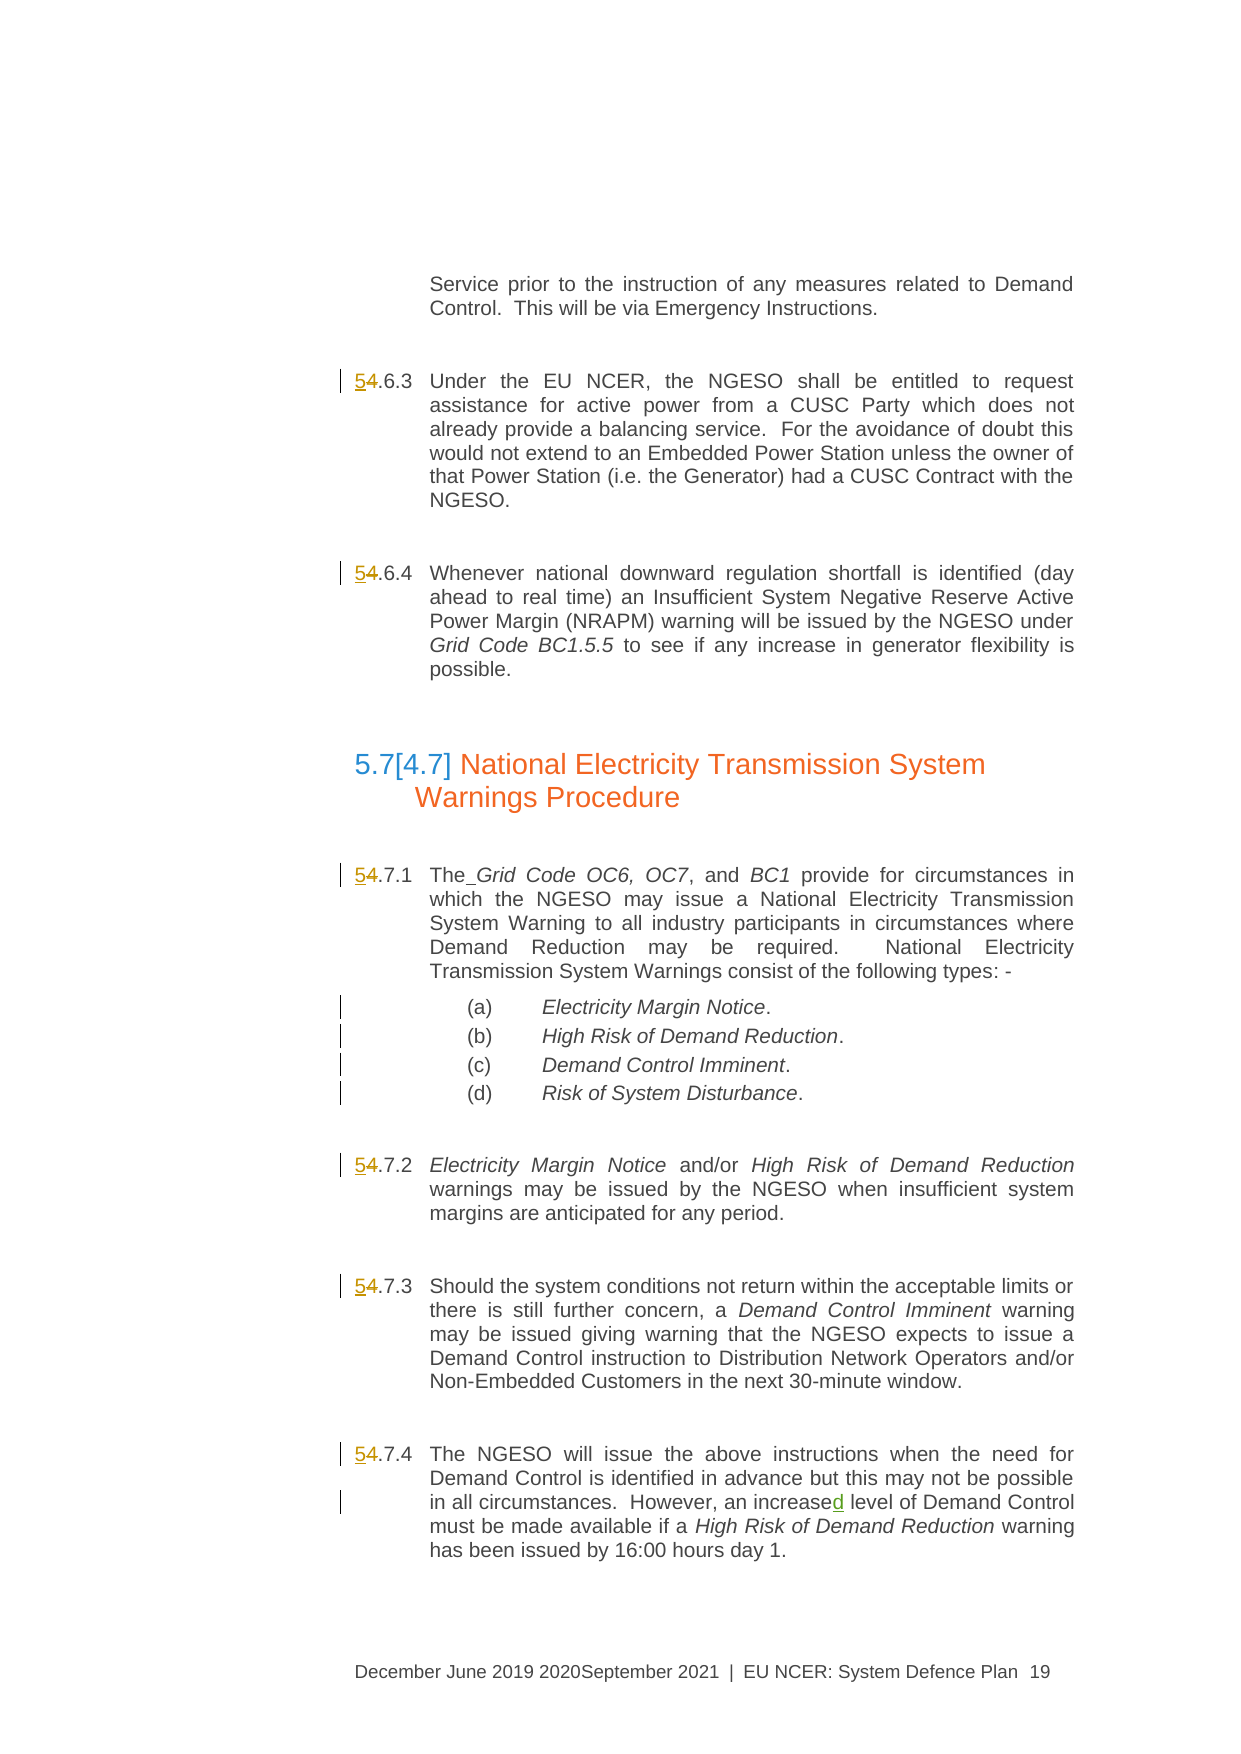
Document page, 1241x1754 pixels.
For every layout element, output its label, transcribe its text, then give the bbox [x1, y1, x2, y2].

text .6.3 Under the EU NCER, the NGESO shall be entitled to request assistance for active power from a CUSC Party which does not already provide a balancing service. For the avoidance of doubt this would not extend to an Embedded Power Station unless the owner of that Power Station (i.e. the Generator) had a CUSC Contract with the NGESO. [354, 368, 1075, 512]
subtitle National Electricity Transmission System Warnings Procedure [354, 747, 1075, 814]
list Risk of System Disturbance. [467, 1081, 1075, 1105]
text .6.4 Whenever national downward regulation shortfall is identified (day ahead to real time) an Insufficient System Negative Reserve Active Power Margin (NRAPM) warning will be issued by the NGESO under Grid Code BC1.5.5 to see if any increase in generator flexibility is possible. [354, 561, 1075, 681]
text .7.3 Should the system conditions not return within the acceptable limits or there is still further concern, a Demand Control Imminent warning may be issued giving warning that the NGESO expects to issue a Demand Control instruction to Distribution Network Operators and/or Non-Embedded Customers in the next 30-minute window. [354, 1273, 1075, 1393]
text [354, 272, 1075, 319]
text .7.2 Electricity Margin Notice and/or High Risk of Demand Reduction warnings may be issued by the NGESO when insufficient system margins are anticipated for any period. [354, 1153, 1075, 1224]
list Electricity Margin Notice. [467, 995, 1075, 1019]
list Demand Control Imminent. [467, 1052, 1075, 1076]
text .7.1 The Grid Code OC6, OC7, and BC1 provide for circumstances in which the NGESO may issue a National Electricity Transmission System Warning to all industry participants in circumstances where Demand Reduction may be required. National Electricity Transmission System Warnings consist of the following types: - [354, 863, 1075, 982]
text .7.4 The NGESO will issue the above instructions when the need for Demand Control is identified in advance but this may not be possible in all circumstances. However, an increase level of Demand Control must be made available if a High Risk of Demand Reduction warning has been issued by 16:00 hours day 1. [354, 1442, 1075, 1562]
list High Risk of Demand Reduction. [467, 1024, 1075, 1048]
